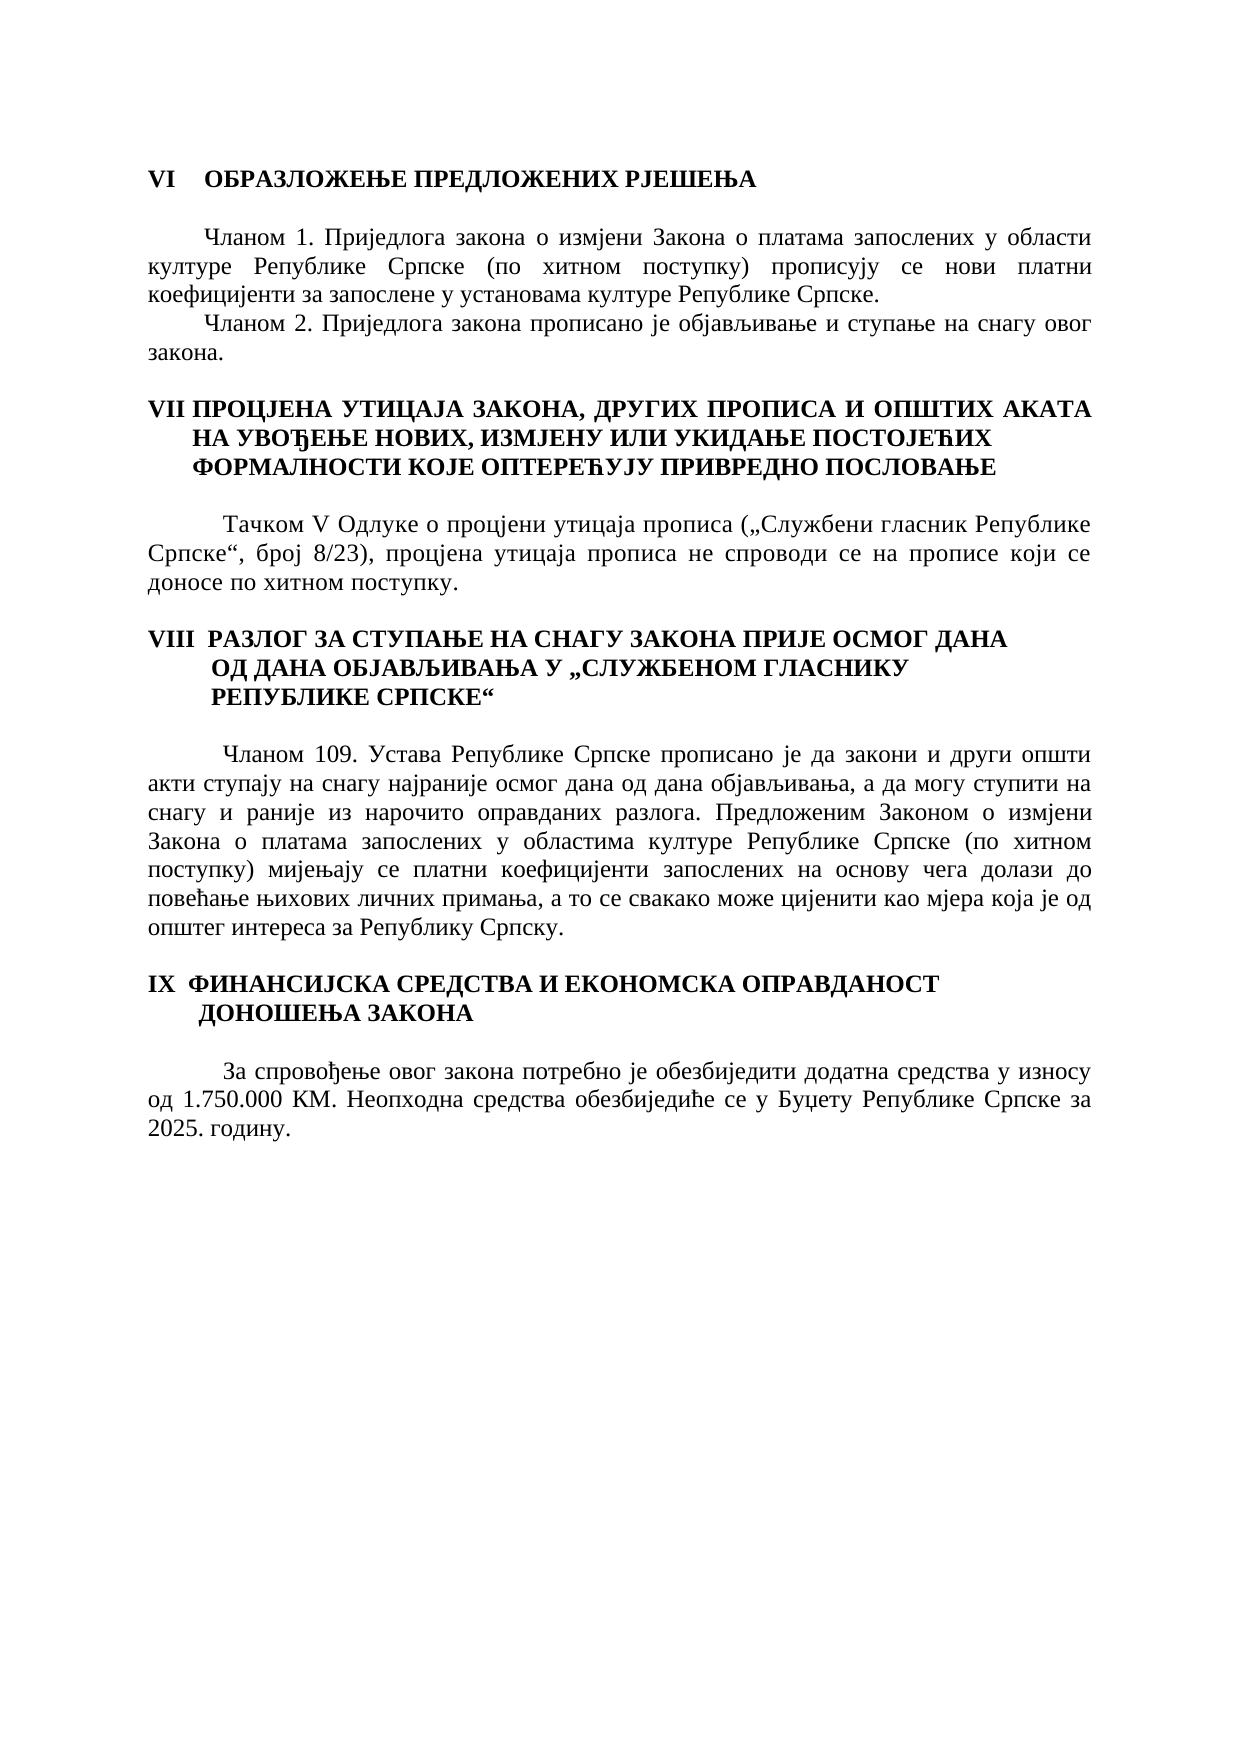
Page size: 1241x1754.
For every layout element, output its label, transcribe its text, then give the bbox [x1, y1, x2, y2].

text РЕПУБЛИКЕ СРПСКЕ“ [192, 682, 1092, 711]
text Чланом 2. Приједлога закона прописано је објављивање и ступање на снагу овог закона. [148, 308, 1092, 366]
text VIII РАЗЛОГ ЗА СТУПАЊЕ НА СНАГУ ЗАКОНА ПРИЈЕ ОСМОГ ДАНА [148, 624, 1092, 653]
text IX ФИНАНСИЈСКА СРЕДСТВА И ЕКОНОМСКА ОПРАВДАНОСТ [148, 969, 1092, 998]
text VI ОБРАЗЛОЖЕЊЕ ПРЕДЛОЖЕНИХ РЈЕШЕЊА [148, 164, 1092, 193]
text Чланом 1. Приједлога закона о измјени Закона о платама запослених у области културе Републике Српске (по хитном поступку) прописују се нови платни коефицијенти за запослене у установама културе Републике Српске. [148, 222, 1092, 308]
text VII ПРОЦЈЕНА УТИЦАЈА ЗАКОНА, ДРУГИХ ПРОПИСА И ОПШТИХ АКАТА НА УВОЂЕЊЕ НОВИХ, ИЗМЈЕНУ ИЛИ УКИДАЊЕ ПОСТОЈЕЋИХ [148, 394, 1092, 452]
text ДОНОШЕЊА ЗАКОНА [148, 998, 1092, 1027]
text Тачком V Одлуке о процјени утицаја прописа („Службени гласник Републике Српске“, број 8/23), процјена утицаја прописа не спроводи се на прописе који се доносе по хитном поступку. [148, 509, 1092, 596]
text За спровођење овог закона потребно је обезбиједити додатна средства у износу од 1.750.000 КМ. Неопходна средства обезбиједиће се у Буџету Републике Српске за 2025. годину. [148, 1056, 1092, 1142]
text ОД ДАНА ОБЈАВЉИВАЊА У „СЛУЖБЕНОМ ГЛАСНИКУ [192, 653, 1092, 682]
text ФОРМАЛНОСТИ КОЈЕ ОПТЕРЕЋУЈУ ПРИВРЕДНО ПОСЛОВАЊЕ [148, 452, 1092, 481]
text Чланом 109. Устава Републике Српске прописано је да закони и други општи акти ступају на снагу најраније осмог дана од дана објављивања, а да могу ступити на снагу и раније из нарочито оправданих разлога. Предложеним Законом о измјени Закона о платама запослених у областима културе Републике Српске (по хитном поступку) мијењају се платни коефицијенти запослених на основу чега долази до повећање њихових личних примања, а то се свакако може цијенити као мјера која је од општег интереса за Републику Српску. [148, 739, 1092, 941]
